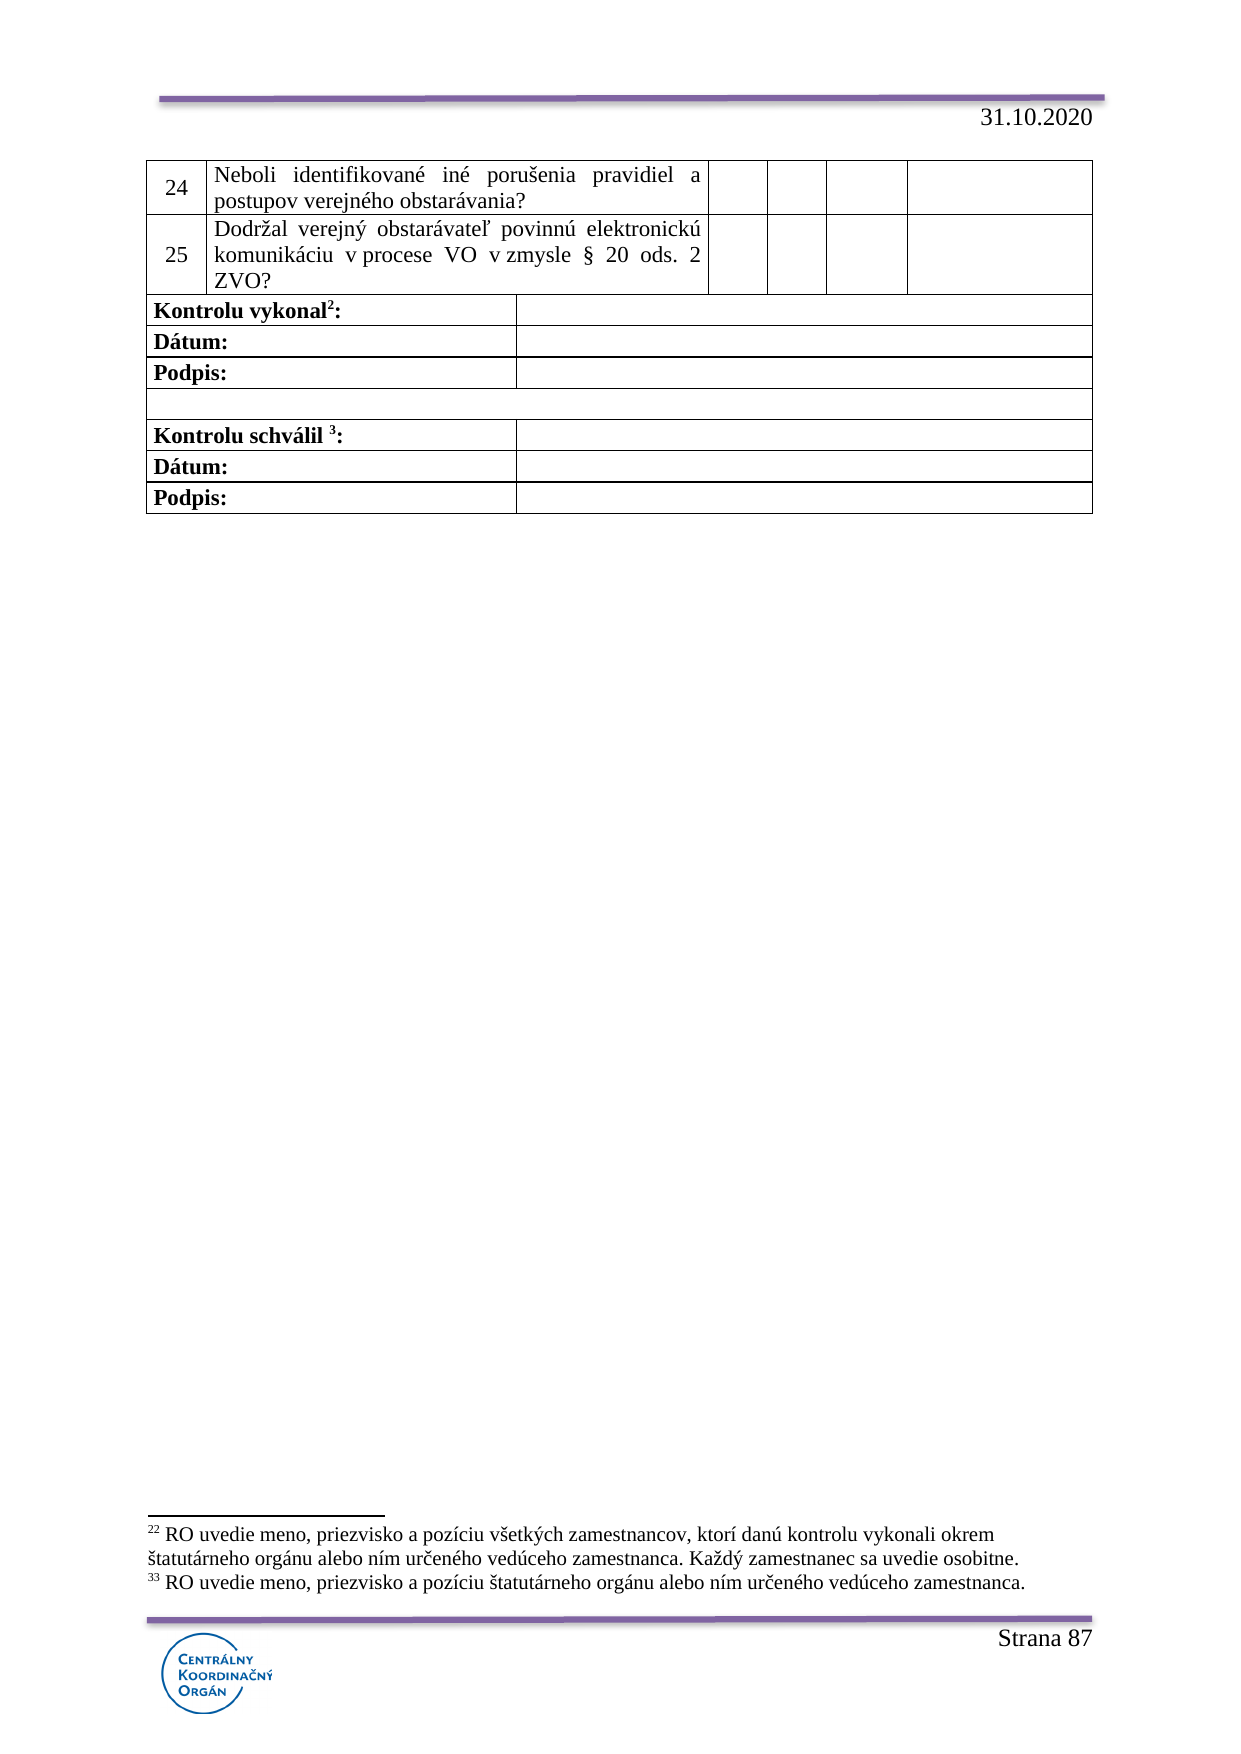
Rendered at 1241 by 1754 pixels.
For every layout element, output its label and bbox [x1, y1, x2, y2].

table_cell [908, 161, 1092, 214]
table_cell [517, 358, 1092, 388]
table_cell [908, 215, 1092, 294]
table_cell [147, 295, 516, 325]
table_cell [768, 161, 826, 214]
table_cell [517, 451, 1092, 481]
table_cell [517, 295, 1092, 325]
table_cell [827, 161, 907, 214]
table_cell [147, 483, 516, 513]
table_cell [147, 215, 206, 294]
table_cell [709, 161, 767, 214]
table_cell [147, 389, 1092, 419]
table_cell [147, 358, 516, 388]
picture [159, 1631, 272, 1713]
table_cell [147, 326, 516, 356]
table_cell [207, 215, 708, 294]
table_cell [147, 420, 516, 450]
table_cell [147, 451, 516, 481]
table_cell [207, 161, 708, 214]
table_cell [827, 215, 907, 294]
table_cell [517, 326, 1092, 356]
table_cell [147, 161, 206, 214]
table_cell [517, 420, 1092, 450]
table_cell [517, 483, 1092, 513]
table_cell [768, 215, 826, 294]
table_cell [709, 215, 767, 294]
